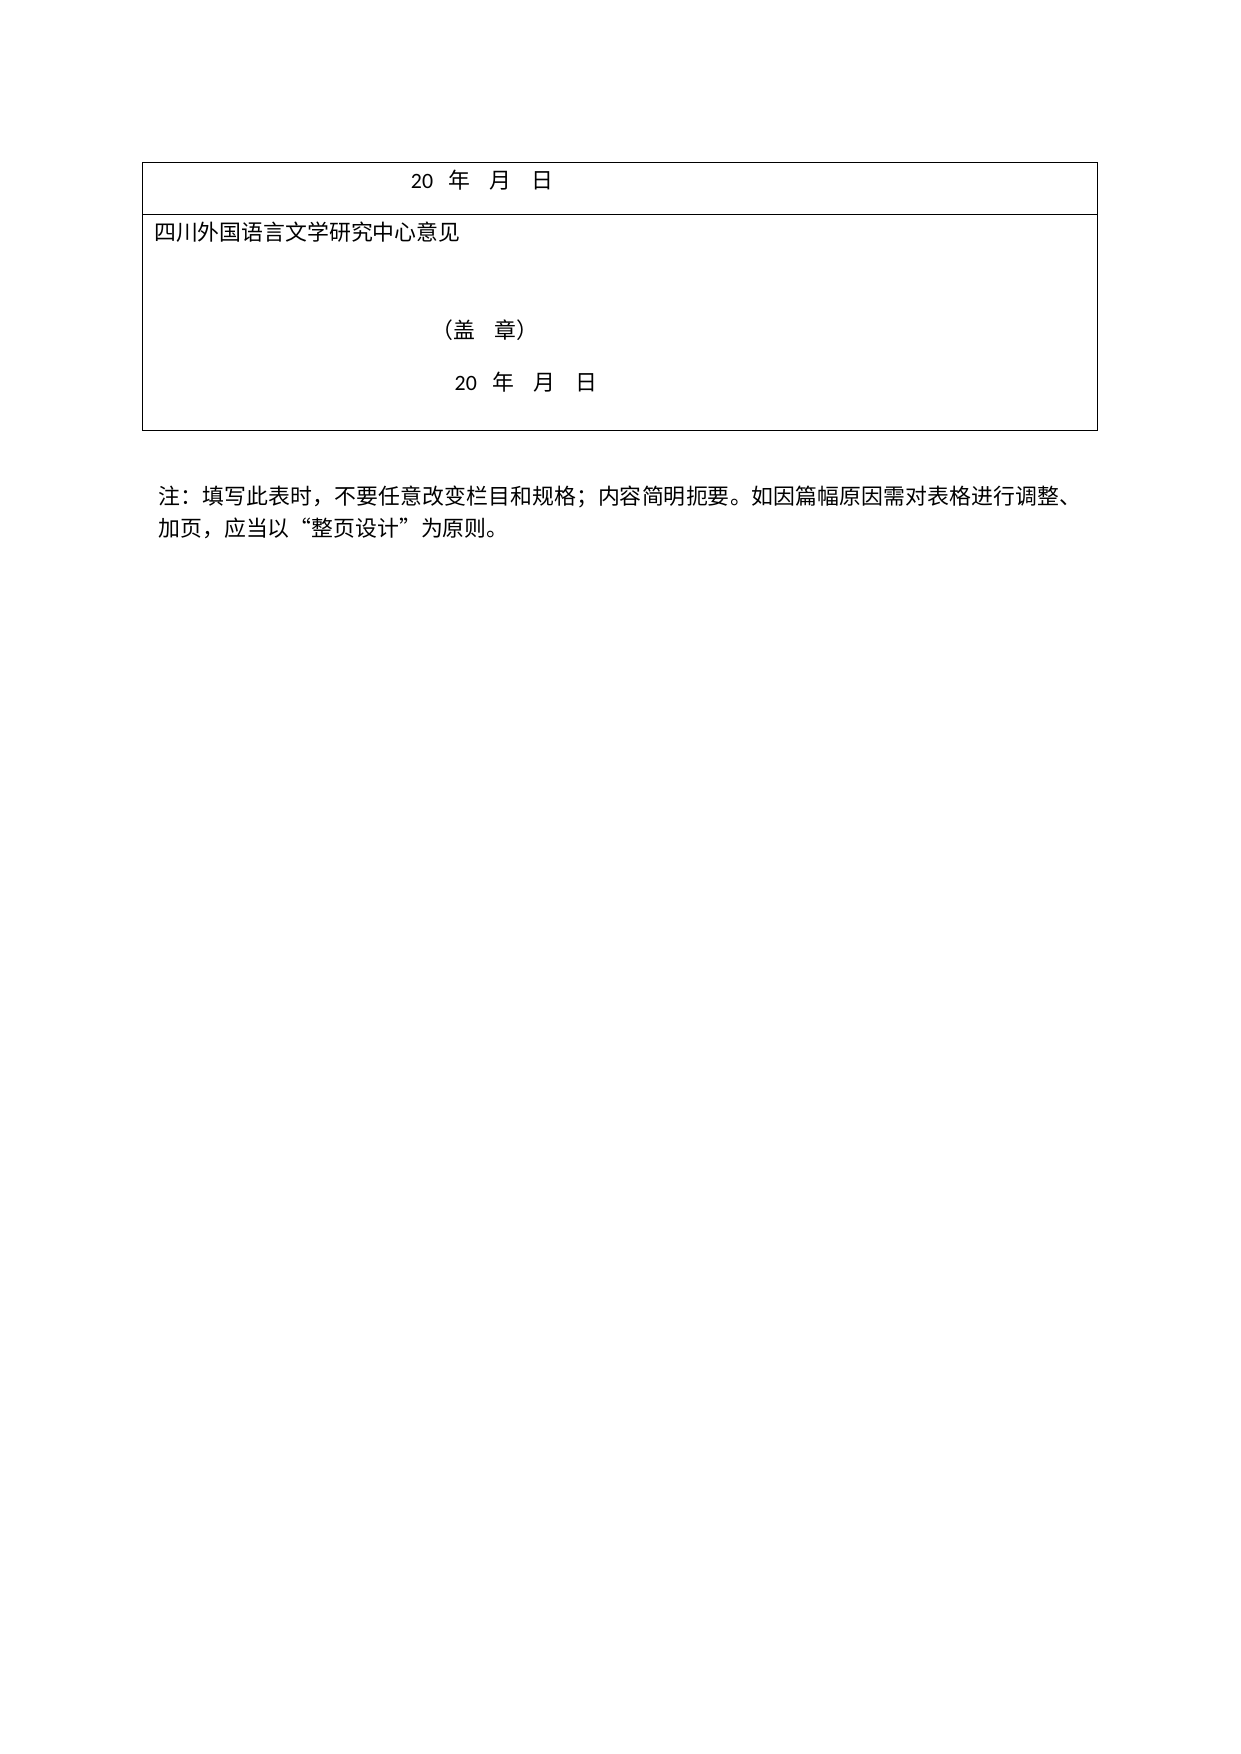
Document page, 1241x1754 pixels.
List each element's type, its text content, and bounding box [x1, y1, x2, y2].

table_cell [143, 163, 1097, 214]
text 注：填写此表时，不要任意改变栏目和规格；内容简明扼要。如因篇幅原因需对表格进行调整、加页，应当以“整页设计”为原则。 [158, 478, 1082, 543]
table_cell 四川外国语言文学研究中心意见 （盖 章） 20 年 月 日 [143, 215, 1097, 430]
